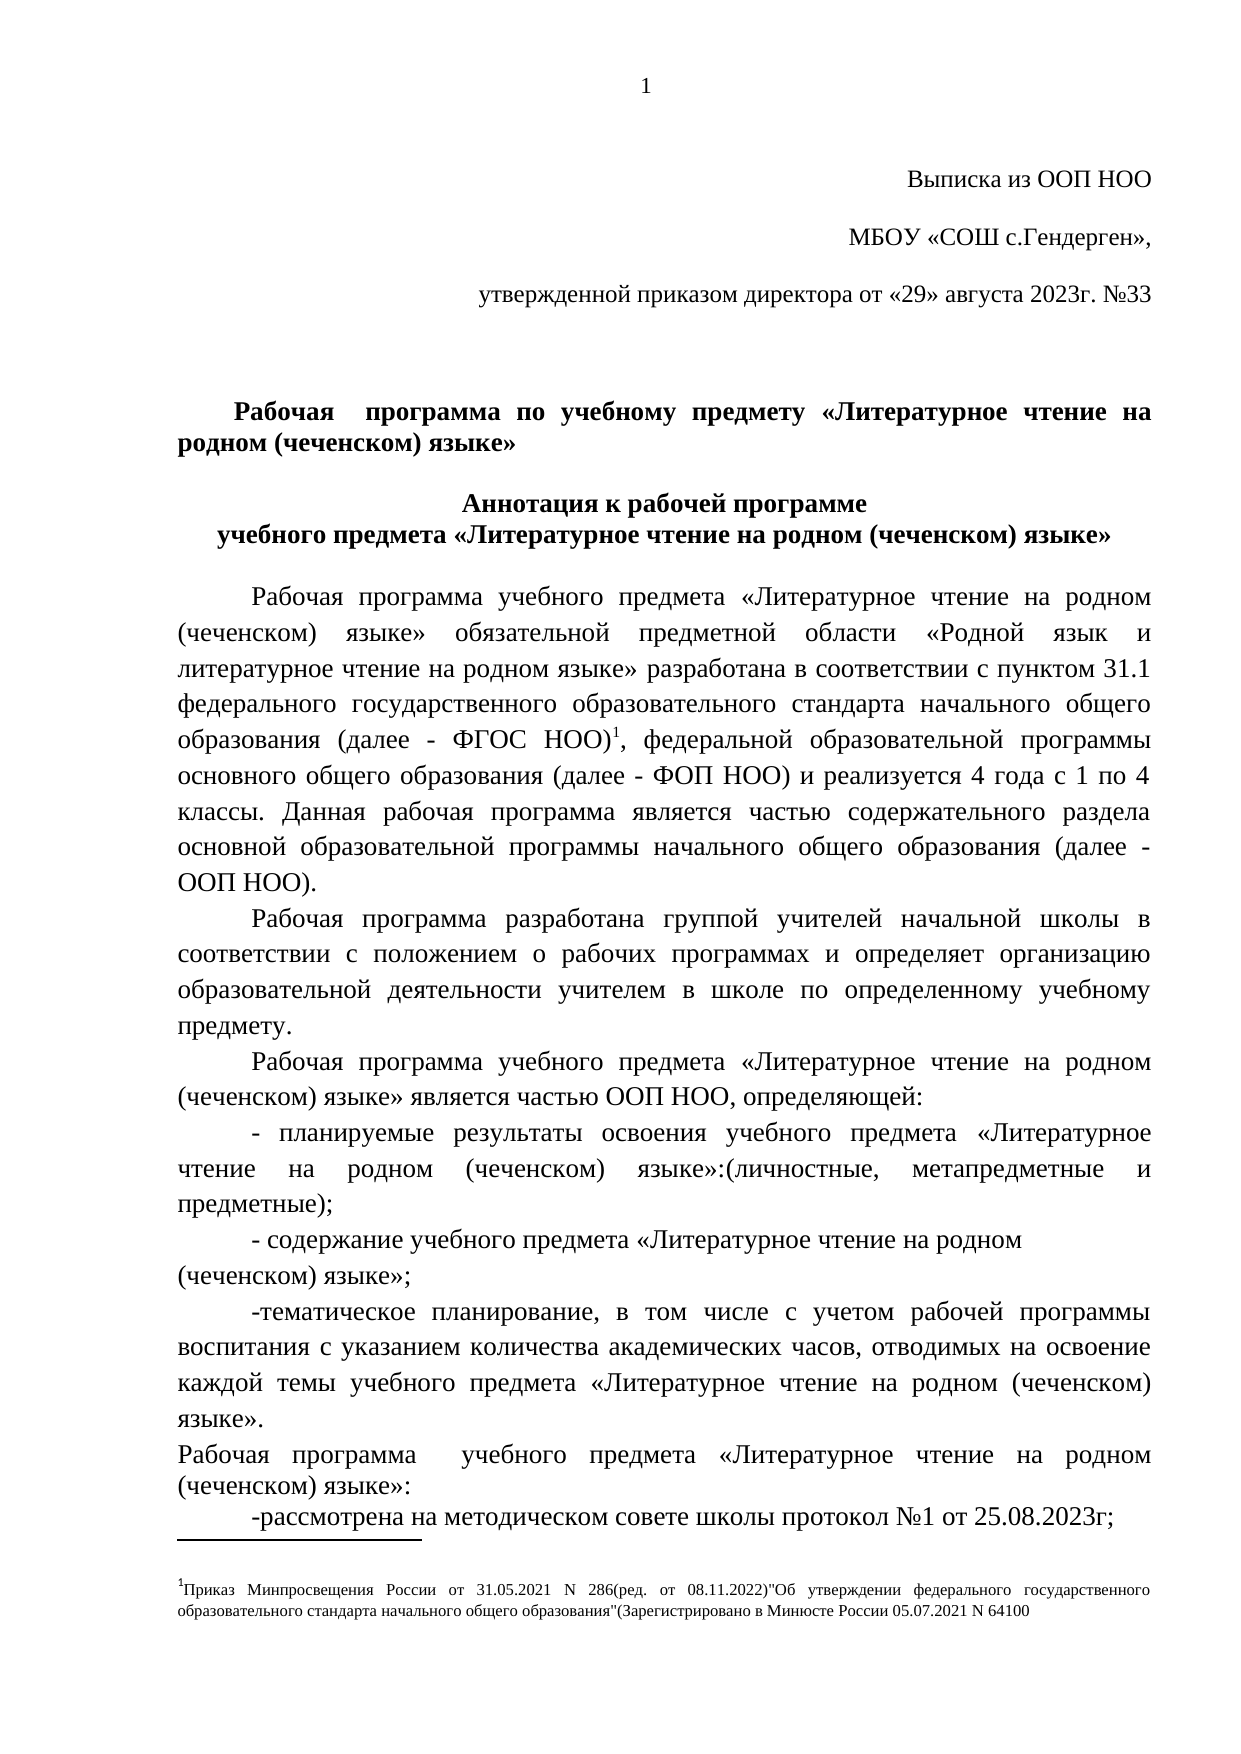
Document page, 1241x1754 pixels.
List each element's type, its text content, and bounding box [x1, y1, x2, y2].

text Рабочая программа учебного предмета «Литературное чтение на родном (чеченском) языке»: [177, 1438, 1152, 1500]
text - планируемые результаты освоения учебного предмета «Литературное чтение на родном (чеченском) языке»:(личностные, метапредметные и предметные); [177, 1116, 1152, 1219]
text Аннотация к рабочей программе [177, 487, 1152, 518]
text Выписка из ООП НОО [177, 164, 1152, 192]
text Рабочая программа учебного предмета «Литературное чтение на родном (чеченском) языке» обязательной предметной области «Родной язык и литературное чтение на родном языке» разработана в соответствии с пунктом 31.1 федерального государственного образовательного стандарта начального общего образования (далее - ФГОС НОО), федеральной образовательной программы основного общего образования (далее - ФОП НОО) и реализуется 4 года с 1 по 4 классы. Данная рабочая программа является частью содержательного раздела основной образовательной программы начального общего образования (далее - ООП НОО). [177, 580, 1152, 897]
text Рабочая программа учебного предмета «Литературное чтение на родном (чеченском) языке» является частью ООП НОО, определяющей: [177, 1045, 1152, 1112]
text учебного предмета «Литературное чтение на родном (чеченском) языке» [177, 518, 1152, 549]
text - содержание учебного предмета «Литературное чтение на родном (чеченском) языке»; [177, 1223, 1152, 1290]
text Рабочая программа по учебному предмету «Литературное чтение на родном (чеченском) языке» [177, 395, 1152, 458]
text Рабочая программа разработана группой учителей начальной школы в соответствии с положением о рабочих программах и определяет организацию образовательной деятельности учителем в школе по определенному учебному предмету. [177, 902, 1152, 1040]
text -тематическое планирование, в том числе с учетом рабочей программы воспитания с указанием количества академических часов, отводимых на освоение каждой темы учебного предмета «Литературное чтение на родном (чеченском) языке». [177, 1295, 1152, 1433]
text утвержденной приказом директора от «29» августа 2023г. №33 [177, 279, 1152, 308]
text МБОУ «СОШ с.Гендерген», [177, 222, 1152, 250]
text -рассмотрена на методическом совете школы протокол №1 от 25.08.2023г; [177, 1500, 1152, 1531]
